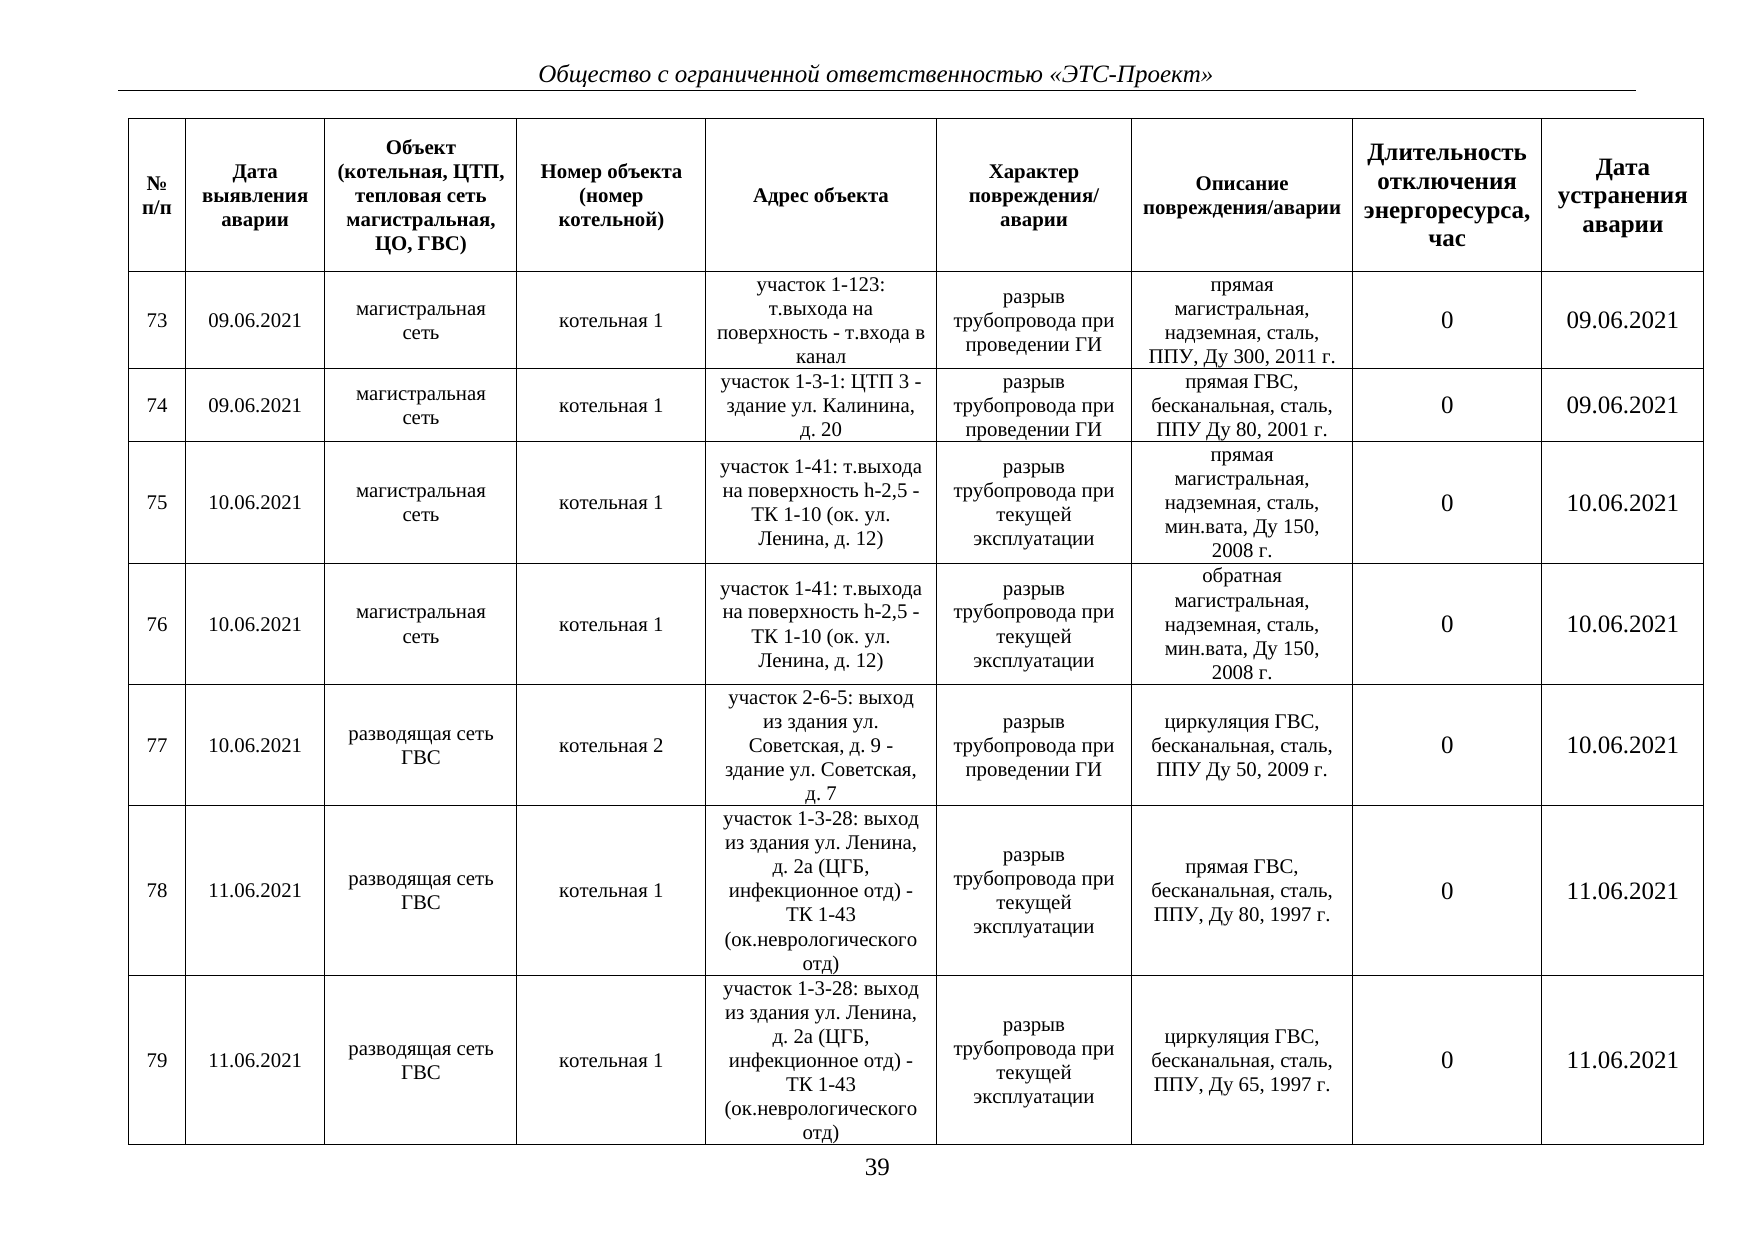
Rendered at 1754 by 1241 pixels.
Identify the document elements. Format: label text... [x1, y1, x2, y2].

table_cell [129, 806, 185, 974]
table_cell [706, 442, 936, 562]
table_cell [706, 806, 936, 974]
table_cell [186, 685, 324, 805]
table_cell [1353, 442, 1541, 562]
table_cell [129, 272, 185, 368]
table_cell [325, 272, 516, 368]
table_header № п/п [129, 119, 185, 271]
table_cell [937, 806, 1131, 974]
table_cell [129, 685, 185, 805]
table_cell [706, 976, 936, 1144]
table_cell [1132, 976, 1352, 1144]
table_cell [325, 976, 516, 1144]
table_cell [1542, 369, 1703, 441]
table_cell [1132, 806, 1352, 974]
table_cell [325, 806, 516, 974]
table_header Дата выявления аварии [186, 119, 324, 271]
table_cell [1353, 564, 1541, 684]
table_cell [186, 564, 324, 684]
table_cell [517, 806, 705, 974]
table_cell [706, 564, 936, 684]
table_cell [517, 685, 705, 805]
table_header Описание повреждения/аварии [1132, 119, 1352, 271]
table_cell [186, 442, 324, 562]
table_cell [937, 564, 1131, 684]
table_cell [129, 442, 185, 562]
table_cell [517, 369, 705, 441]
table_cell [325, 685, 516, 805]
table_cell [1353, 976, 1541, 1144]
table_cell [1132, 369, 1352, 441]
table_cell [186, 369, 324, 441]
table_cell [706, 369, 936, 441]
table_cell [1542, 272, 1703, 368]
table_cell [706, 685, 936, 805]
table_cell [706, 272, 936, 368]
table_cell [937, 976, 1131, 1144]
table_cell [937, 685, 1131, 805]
table_header Характер повреждения/ аварии [937, 119, 1131, 271]
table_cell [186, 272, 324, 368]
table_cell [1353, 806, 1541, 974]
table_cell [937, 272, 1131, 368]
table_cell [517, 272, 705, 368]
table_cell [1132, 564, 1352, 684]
table_header Номер объекта (номер котельной) [517, 119, 705, 271]
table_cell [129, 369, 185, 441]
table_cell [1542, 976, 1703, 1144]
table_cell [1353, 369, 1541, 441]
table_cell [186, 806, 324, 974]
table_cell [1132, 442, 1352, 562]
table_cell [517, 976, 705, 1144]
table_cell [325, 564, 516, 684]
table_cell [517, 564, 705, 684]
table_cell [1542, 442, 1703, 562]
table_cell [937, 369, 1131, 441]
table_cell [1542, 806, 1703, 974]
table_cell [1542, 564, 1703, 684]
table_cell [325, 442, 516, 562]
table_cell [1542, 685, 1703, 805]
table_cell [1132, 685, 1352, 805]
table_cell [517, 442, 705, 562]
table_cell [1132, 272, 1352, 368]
table_header Дата устранения аварии [1542, 119, 1703, 271]
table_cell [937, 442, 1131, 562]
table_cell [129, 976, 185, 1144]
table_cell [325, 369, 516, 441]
table_header Адрес объекта [706, 119, 936, 271]
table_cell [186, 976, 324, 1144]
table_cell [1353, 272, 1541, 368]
table_header Объект (котельная, ЦТП, тепловая сеть магистральная, ЦО, ГВС) [325, 119, 516, 271]
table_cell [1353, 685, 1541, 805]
table_header Длительность отключения энергоресурса, час [1353, 119, 1541, 271]
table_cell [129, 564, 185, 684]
